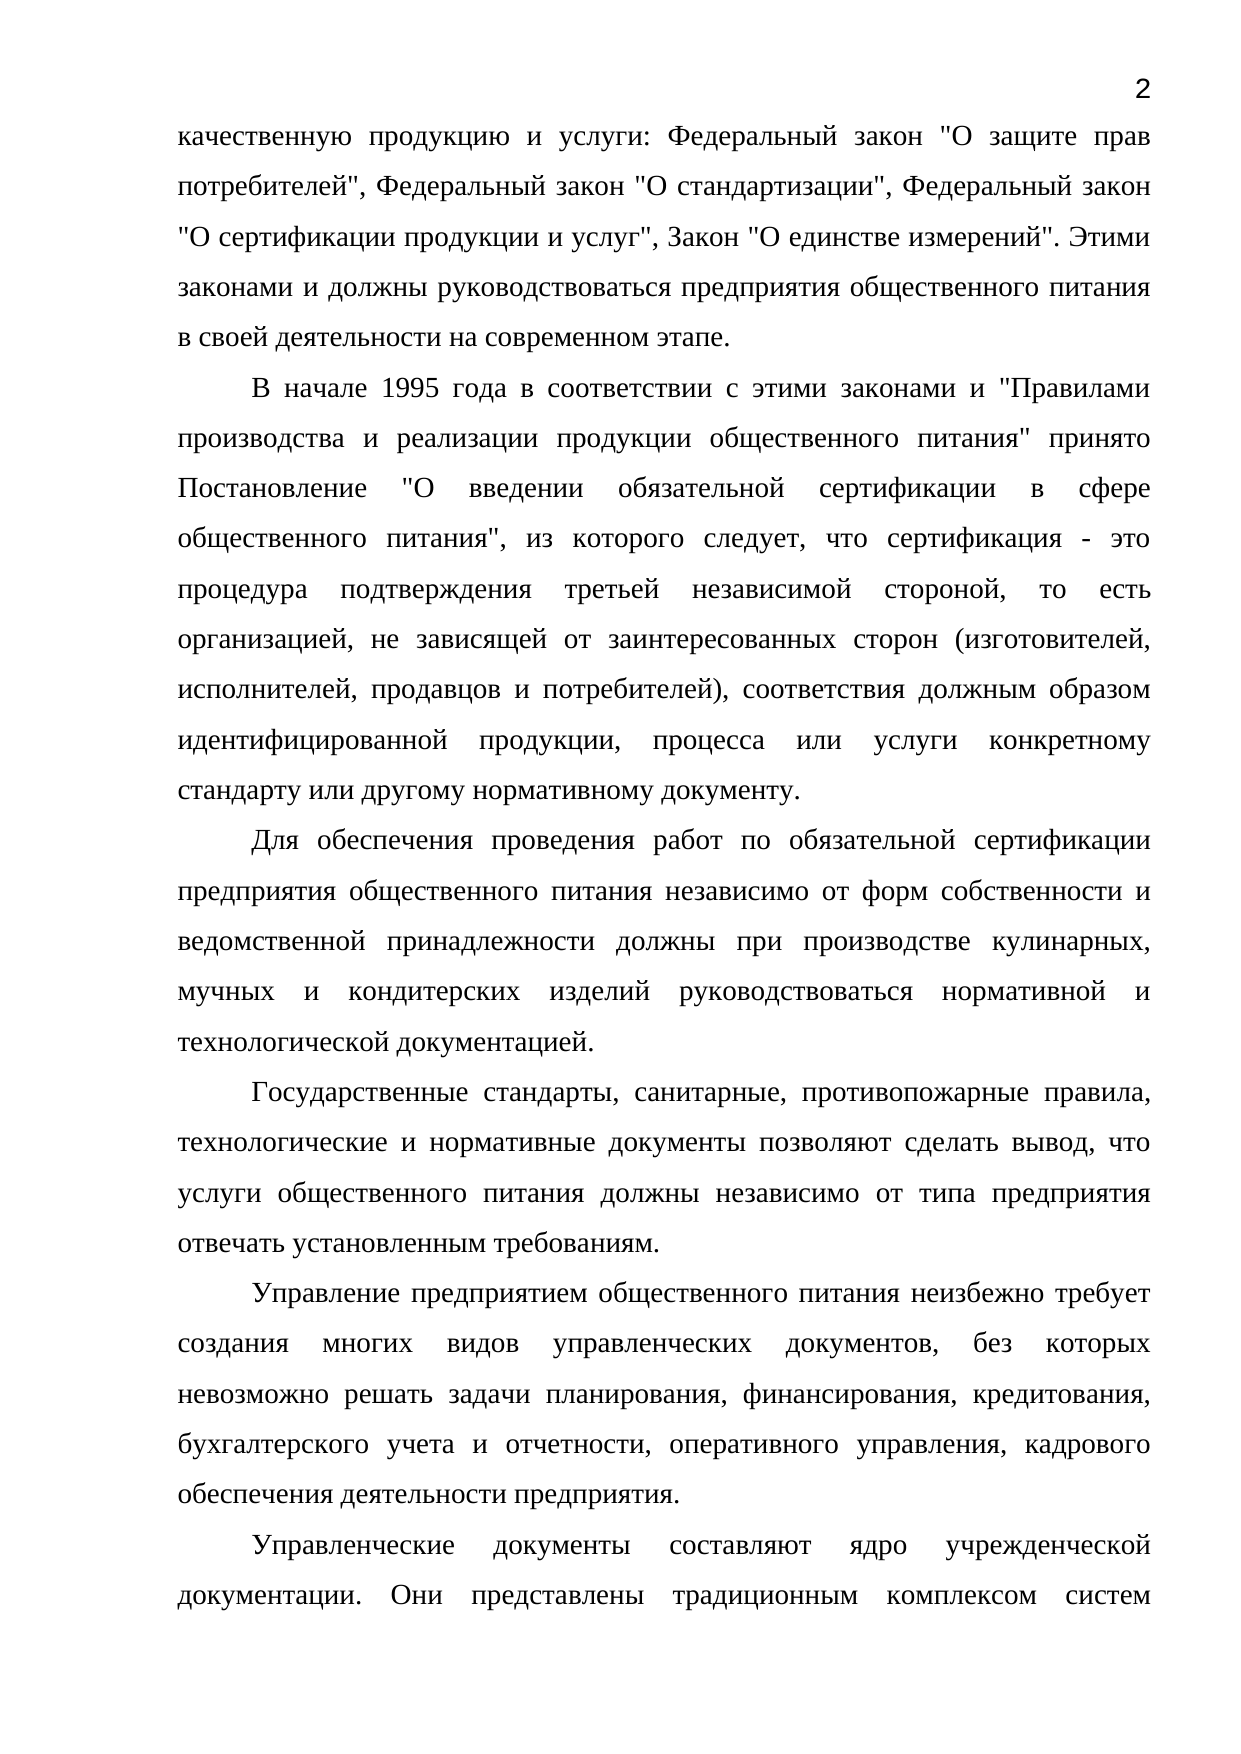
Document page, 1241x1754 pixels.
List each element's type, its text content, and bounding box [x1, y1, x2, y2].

text Управление предприятием общественного питания неизбежно требует создания многих видов управленческих документов, без которых невозможно решать задачи планирования, финансирования, кредитования, бухгалтерского учета и отчетности, оперативного управления, кадрового обеспечения деятельности предприятия. [177, 1275, 1152, 1510]
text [177, 118, 1152, 353]
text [177, 1527, 1152, 1611]
text В начале 1995 года в соответствии с этими законами и "Правилами производства и реализации продукции общественного питания" принято Постановление "О введении обязательной сертификации в сфере общественного питания", из которого следует, что сертификация - это процедура подтверждения третьей независимой стороной, то есть организацией, не зависящей от заинтересованных сторон (изготовителей, исполнителей, продавцов и потребителей), соответствия должным образом идентифицированной продукции, процесса или услуги конкретному стандарту или другому нормативному документу. [177, 370, 1152, 806]
text Государственные стандарты, санитарные, противопожарные правила, технологические и нормативные документы позволяют сделать вывод, что услуги общественного питания должны независимо от типа предприятия отвечать установленным требованиям. [177, 1074, 1152, 1258]
text Для обеспечения проведения работ по обязательной сертификации предприятия общественного питания независимо от форм собственности и ведомственной принадлежности должны при производстве кулинарных, мучных и кондитерских изделий руководствоваться нормативной и технологической документацией. [177, 822, 1152, 1057]
